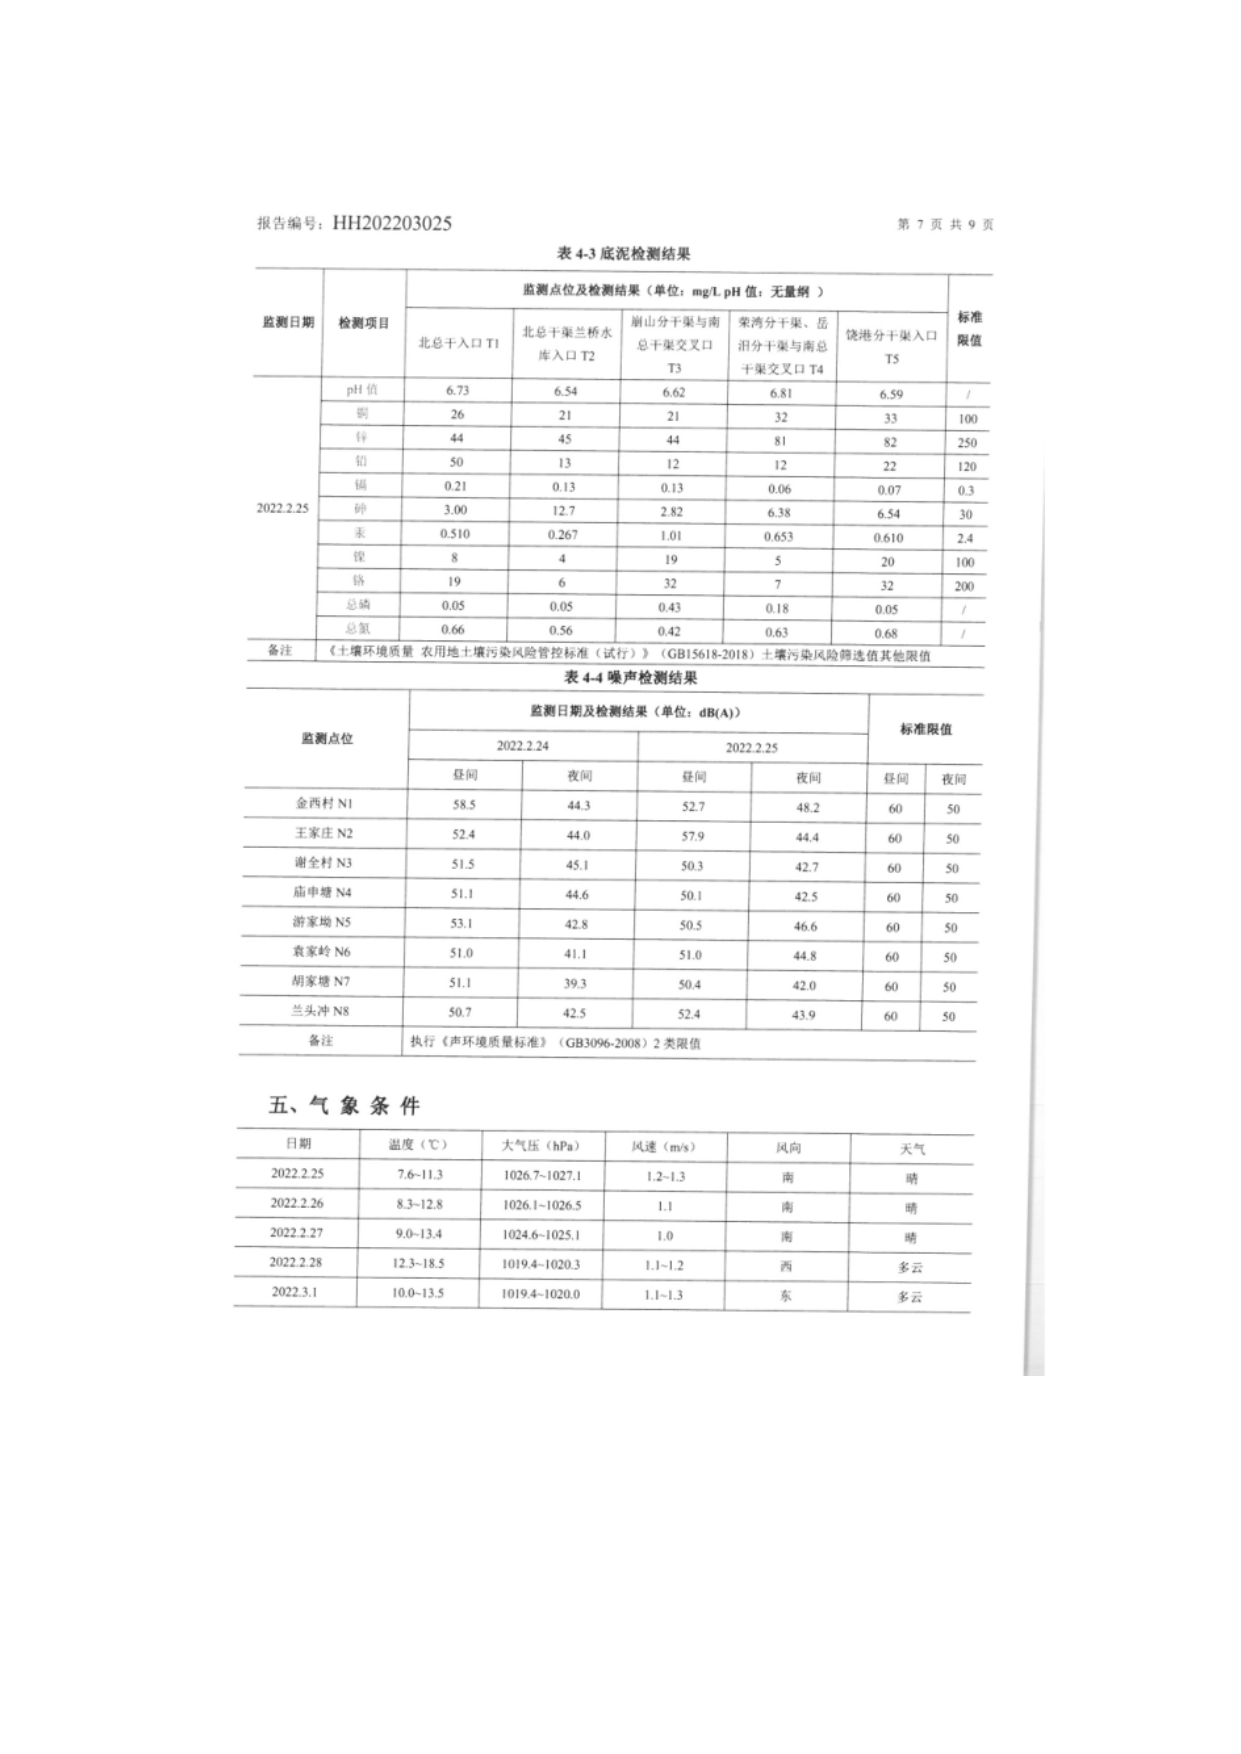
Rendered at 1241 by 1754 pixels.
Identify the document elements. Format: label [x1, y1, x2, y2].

picture [187, 162, 1053, 1376]
